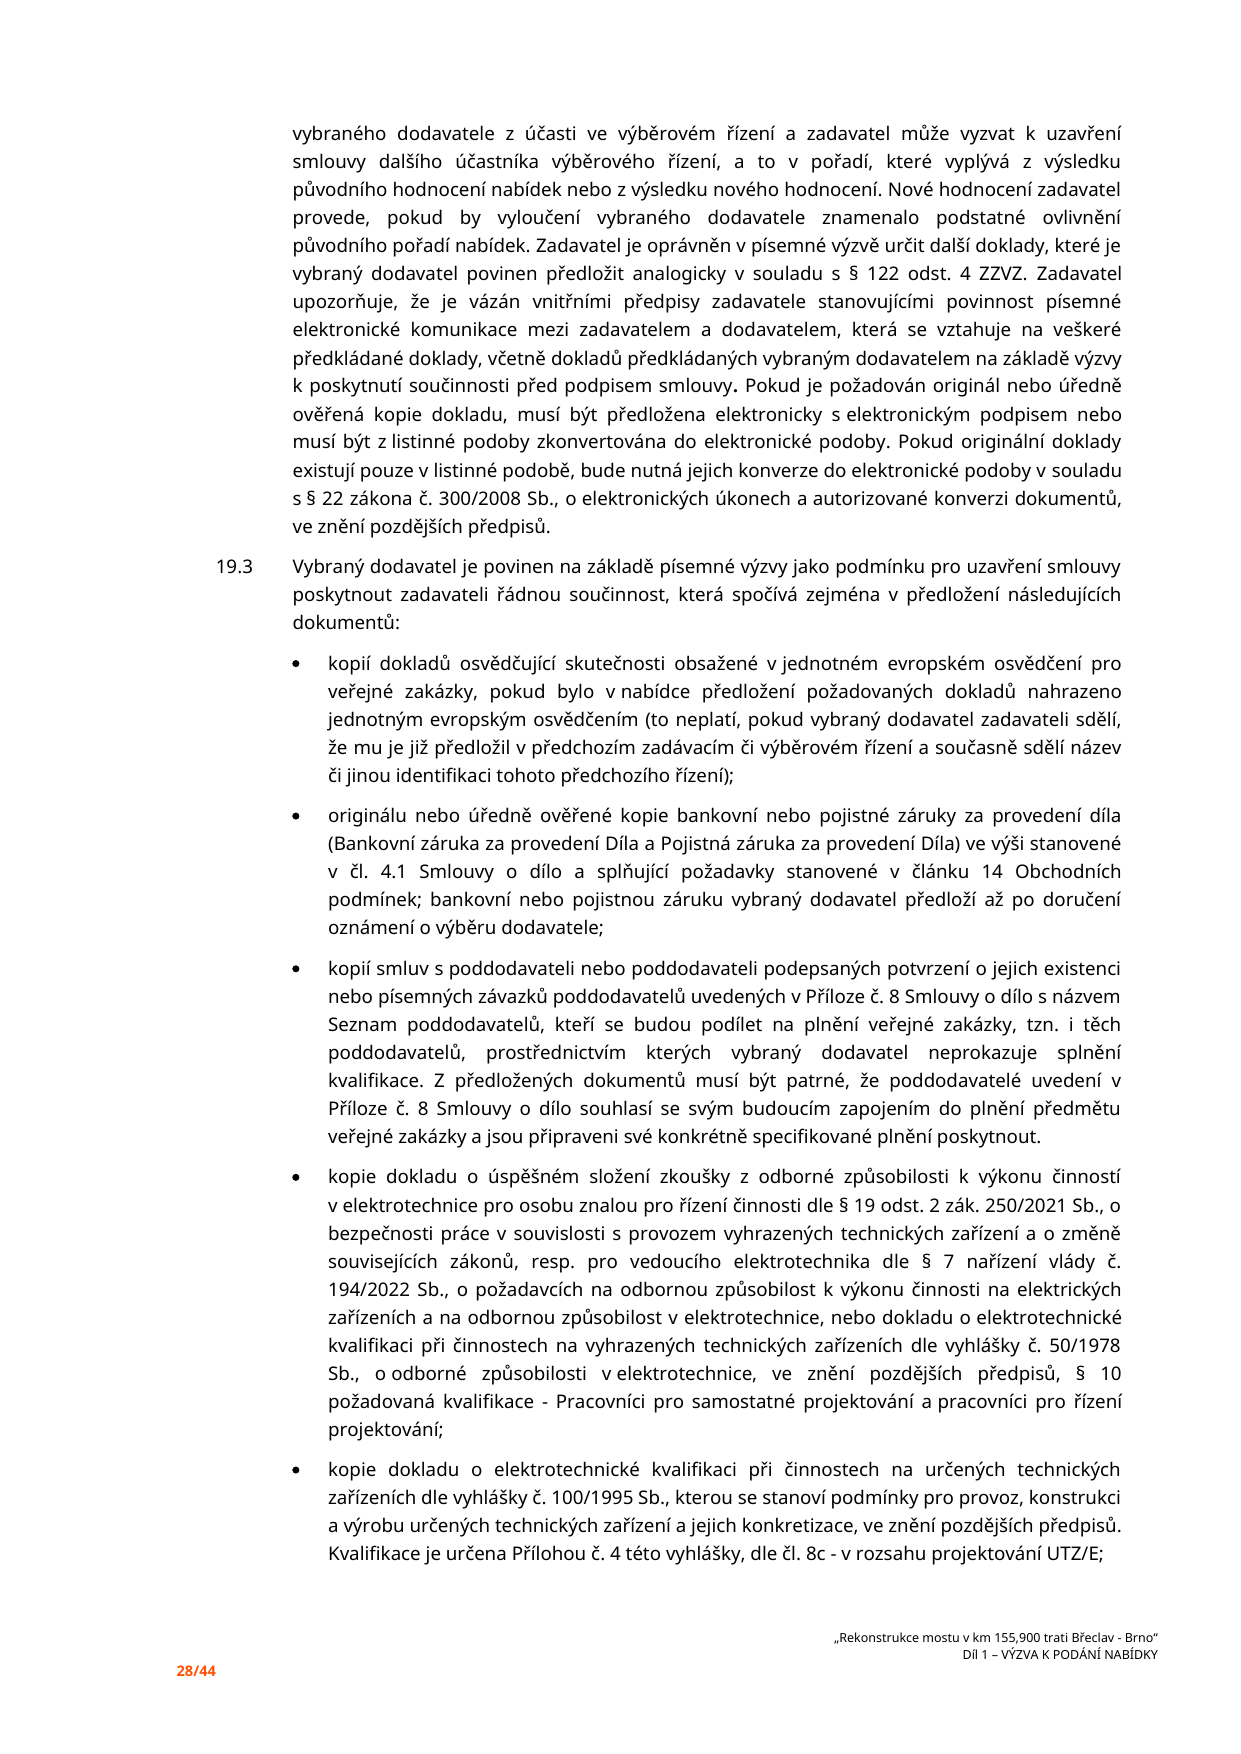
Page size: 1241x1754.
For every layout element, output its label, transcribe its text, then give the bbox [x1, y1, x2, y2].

text kopií dokladů osvědčující skutečnosti obsažené v jednotném evropském osvědčení pro veřejné zakázky, pokud bylo v nabídce předložení požadovaných dokladů nahrazeno jednotným evropským osvědčením (to neplatí, pokud vybraný dodavatel zadavateli sdělí, že mu je již předložil v předchozím zadávacím či výběrovém řízení a současně sdělí název či jinou identifikaci tohoto předchozího řízení); [292, 650, 1122, 788]
text kopie dokladu o úspěšném složení zkoušky z odborné způsobilosti k výkonu činností v elektrotechnice pro osobu znalou pro řízení činnosti dle § 19 odst. 2 zák. 250/2021 Sb., o bezpečnosti práce v souvislosti s provozem vyhrazených technických zařízení a o změně souvisejících zákonů, resp. pro vedoucího elektrotechnika dle § 7 nařízení vlády č. 194/2022 Sb., o požadavcích na odbornou způsobilost k výkonu činnosti na elektrických zařízeních a na odbornou způsobilost v elektrotechnice, nebo dokladu o elektrotechnické kvalifikaci při činnostech na vyhrazených technických zařízeních dle vyhlášky č. 50/1978 Sb., o odborné způsobilosti v elektrotechnice, ve znění pozdějších předpisů, § 10 požadovaná kvalifikace - Pracovníci pro samostatné projektování a pracovníci pro řízení projektování; [292, 1164, 1122, 1442]
text Vybraný dodavatel je povinen na základě písemné výzvy jako podmínku pro uzavření smlouvy poskytnout zadavateli řádnou součinnost, která spočívá zejména v předložení následujících dokumentů: [216, 553, 1122, 635]
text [216, 121, 1122, 538]
text originálu nebo úředně ověřené kopie bankovní nebo pojistné záruky za provedení díla (Bankovní záruka za provedení Díla a Pojistná záruka za provedení Díla) ve výši stanovené v čl. 4.1 Smlouvy o dílo a splňující požadavky stanovené v článku 14 Obchodních podmínek; bankovní nebo pojistnou záruku vybraný dodavatel předloží až po doručení oznámení o výběru dodavatele; [292, 803, 1122, 940]
text kopie dokladu o elektrotechnické kvalifikaci při činnostech na určených technických zařízeních dle vyhlášky č. 100/1995 Sb., kterou se stanoví podmínky pro provoz, konstrukci a výrobu určených technických zařízení a jejich konkretizace, ve znění pozdějších předpisů. Kvalifikace je určena Přílohou č. 4 této vyhlášky, dle čl. 8c - v rozsahu projektování UTZ/E; [292, 1457, 1122, 1566]
text kopií smluv s poddodavateli nebo poddodavateli podepsaných potvrzení o jejich existenci nebo písemných závazků poddodavatelů uvedených v Příloze č. 8 Smlouvy o dílo s názvem Seznam poddodavatelů, kteří se budou podílet na plnění veřejné zakázky, tzn. i těch poddodavatelů, prostřednictvím kterých vybraný dodavatel neprokazuje splnění kvalifikace. Z předložených dokumentů musí být patrné, že poddodavatelé uvedení v Příloze č. 8 Smlouvy o dílo souhlasí se svým budoucím zapojením do plnění předmětu veřejné zakázky a jsou připraveni své konkrétně specifikované plnění poskytnout. [292, 955, 1122, 1149]
